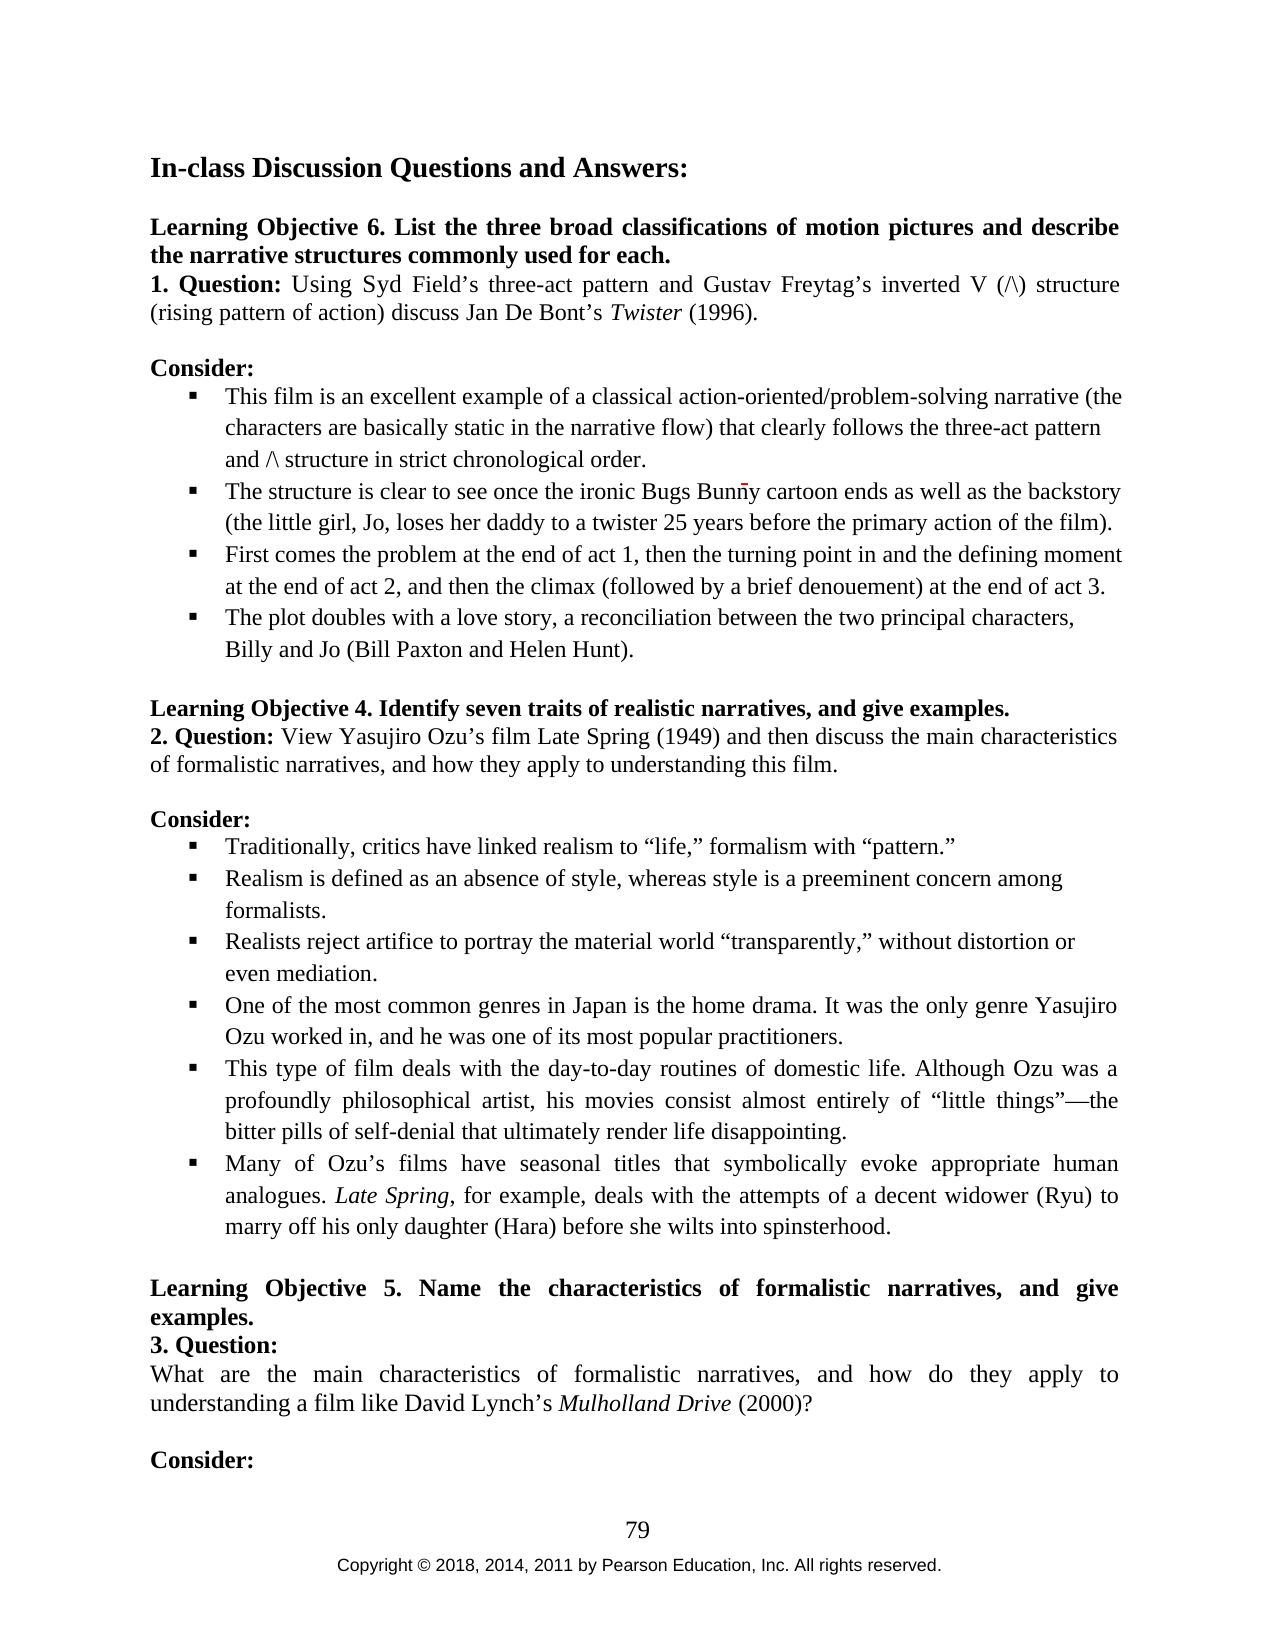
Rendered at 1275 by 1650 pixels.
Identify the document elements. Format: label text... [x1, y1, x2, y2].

text Consider: [150, 805, 1120, 832]
text Learning Objective 5. Name the characteristics of formalistic narratives, and give examples. [150, 1273, 1120, 1330]
text In-class Discussion Questions and Answers: [150, 150, 1120, 183]
list This type of film deals with the day-to-day routines of domestic life. Although Ozu was a profoundly philosophical artist, his movies consist almost entirely of “little things”—the bitter pills of self-denial that ultimately render life disappointing. [187, 1054, 1120, 1145]
text 2. Question: View Yasujiro Ozu’s film Late Spring (1949) and then discuss the main characteristics of formalistic narratives, and how they apply to understanding this film. [150, 722, 1120, 777]
text What are the main characteristics of formalistic narratives, and how do they apply to understanding a film like David Lynch’s Mulholland Drive (2000)? [150, 1359, 1120, 1417]
text Learning Objective 6. List the three broad classifications of motion pictures and describe the narrative structures commonly used for each. [150, 212, 1120, 269]
text Consider: [150, 353, 1120, 382]
text Learning Objective 4. Identify seven traits of realistic narratives, and give examples. [150, 694, 1120, 722]
list The plot doubles with a love story, a reconciliation between the two principal characters, Billy and Jo (Bill Paxton and Helen Hunt). [187, 603, 1125, 663]
list Many of Ozu’s films have seasonal titles that symbolically evoke appropriate human analogues. Late Spring, for example, deals with the attempts of a decent widower (Ryu) to marry off his only daughter (Hara) before she wilts into spinsterhood. [187, 1149, 1120, 1240]
text Consider: [150, 1445, 1120, 1474]
text 1. Question: Using Syd Field’s three-act pattern and Gustav Freytag’s inverted V (/\) structure (rising pattern of action) discuss Jan De Bont’s Twister (1996). [150, 269, 1120, 325]
list The structure is clear to see once the ironic Bugs Bunny cartoon ends as well as the backstory (the little girl, Jo, loses her daddy to a twister 25 years before the primary action of the film). [187, 477, 1125, 536]
list This film is an excellent example of a classical action-oriented/problem-solving narrative (the characters are basically static in the narrative flow) that clearly follows the three-act pattern and /\ structure in strict chronological order. [187, 382, 1125, 473]
list Realists reject artifice to portray the material world “transparently,” without distortion or even mediation. [187, 927, 1125, 987]
list One of the most common genres in Japan is the home drama. It was the only genre Yasujiro Ozu worked in, and he was one of its most popular practitioners. [187, 991, 1120, 1050]
list Traditionally, critics have linked realism to “life,” formalism with “pattern.” [187, 832, 1125, 860]
list Realism is defined as an absence of style, whereas style is a preeminent concern among formalists. [187, 864, 1125, 923]
list First comes the problem at the end of act 1, then the turning point in and the defining moment at the end of act 2, and then the climax (followed by a brief denouement) at the end of act 3. [187, 540, 1125, 599]
text 3. Question: [150, 1330, 1120, 1359]
